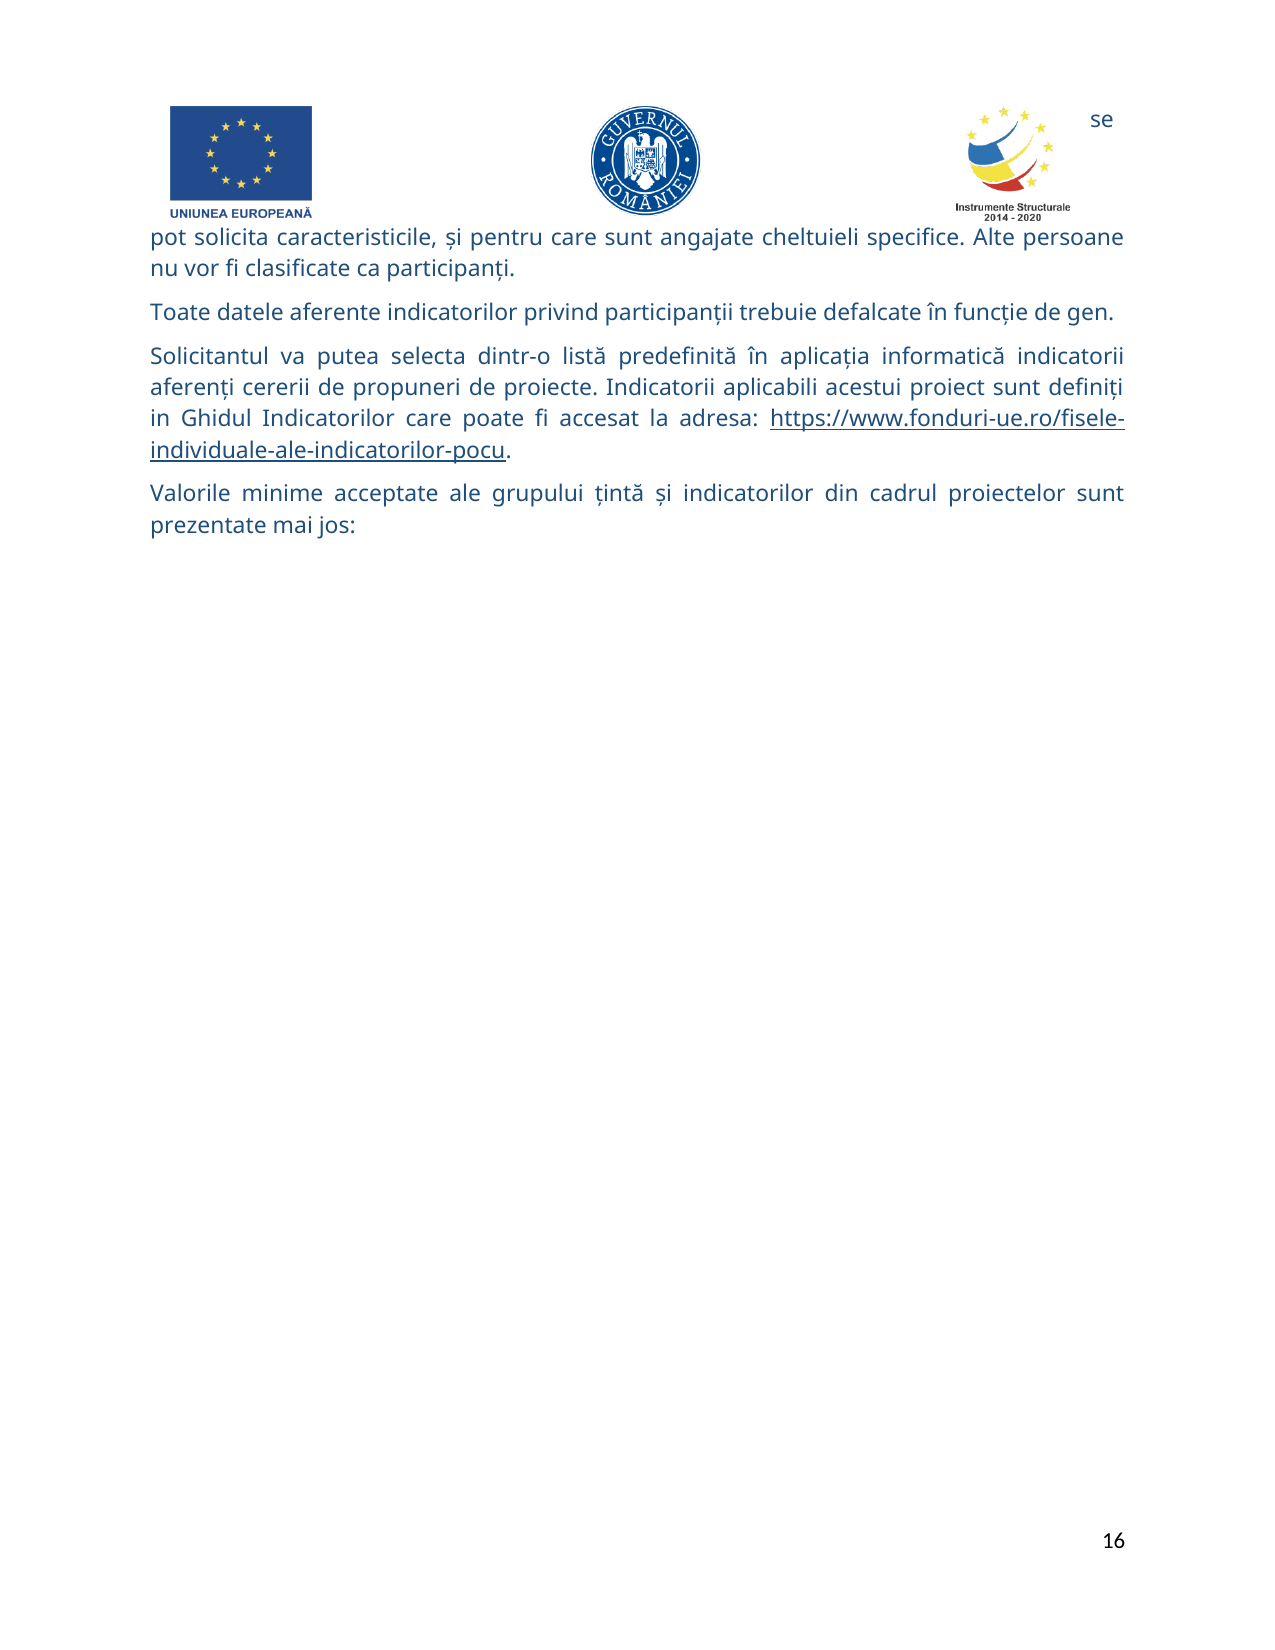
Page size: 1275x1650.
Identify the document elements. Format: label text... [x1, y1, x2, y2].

text Solicitantul va putea selecta dintr-o listă predefinită în aplicația informatică indicatorii aferenți cererii de propuneri de proiecte. Indicatorii aplicabili acestui proiect sunt definiți in Ghidul Indicatorilor care poate fi accesat la adresa: https://www.fonduri-ue.ro/fisele-individuale-ale-indicatorilor-pocu. [150, 340, 1125, 465]
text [150, 103, 1125, 283]
text Toate datele aferente indicatorilor privind participanții trebuie defalcate în funcție de gen. [150, 296, 1125, 327]
text Valorile minime acceptate ale grupului țintă și indicatorilor din cadrul proiectelor sunt prezentate mai jos: [150, 477, 1125, 540]
